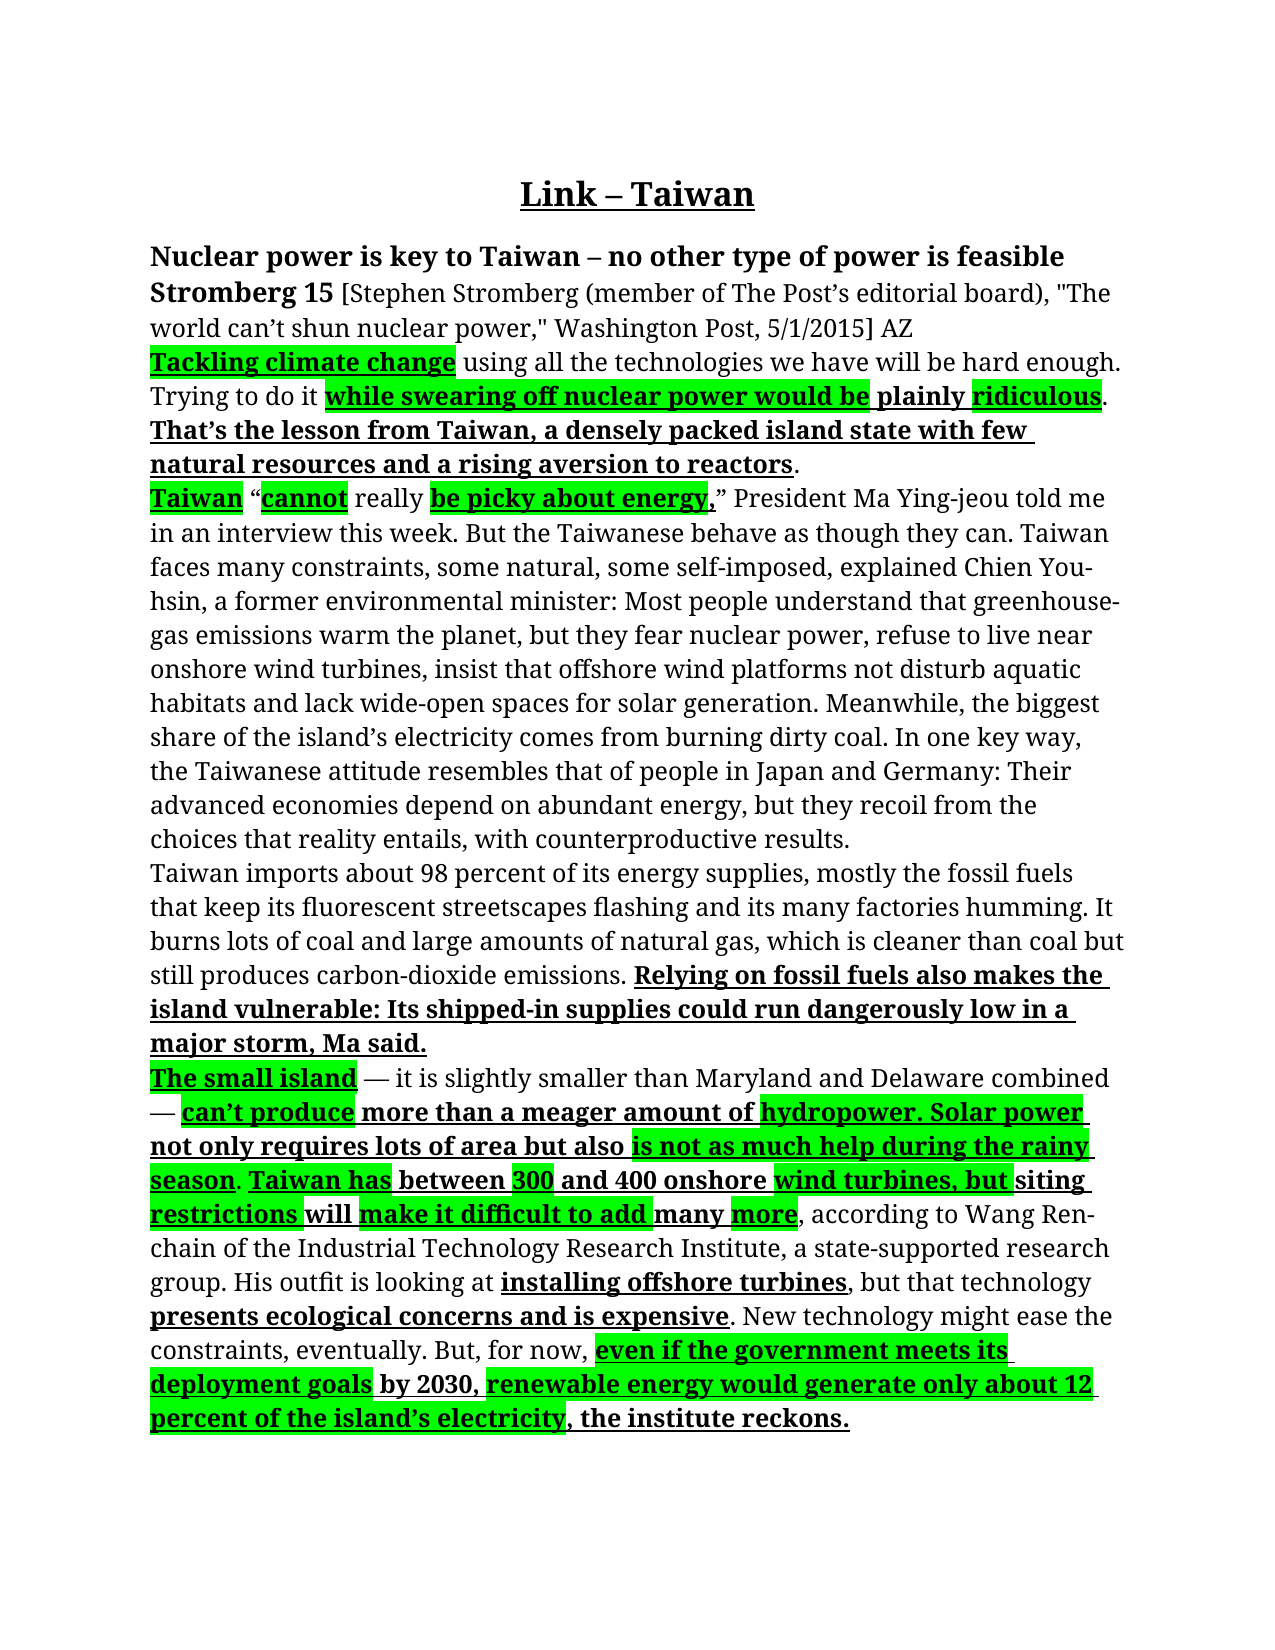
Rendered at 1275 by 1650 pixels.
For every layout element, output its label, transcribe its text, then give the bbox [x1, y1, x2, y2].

text Taiwan imports about 98 percent of its energy supplies, mostly the fossil fuels that keep its fluorescent streetscapes flashing and its many factories humming. It burns lots of coal and large amounts of natural gas, which is cleaner than coal but still produces carbon-dioxide emissions. Relying on fossil fuels also makes the island vulnerable: Its shipped-in supplies could run dangerously low in a major storm, Ma said. [150, 856, 1125, 1060]
text Tackling climate change using all the technologies we have will be hard enough. Trying to do it while swearing off nuclear power would be plainly ridiculous. That’s the lesson from Taiwan, a densely packed island state with few natural resources and a rising aversion to reactors. [150, 345, 1125, 481]
text Stromberg 15 [Stephen Stromberg (member of The Post’s editorial board), "The world can’t shun nuclear power," Washington Post, 5/1/2015] AZ [150, 274, 1125, 345]
text The small island — it is slightly smaller than Maryland and Delaware combined — can’t produce more than a meager amount of hydropower. Solar power not only requires lots of area but also is not as much help during the rainy season. Taiwan has between 300 and 400 onshore wind turbines, but siting restrictions will make it difficult to add many more, according to Wang Ren-chain of the Industrial Technology Research Institute, a state-supported research group. His outfit is looking at installing offshore turbines, but that technology presents ecological concerns and is expensive. New technology might ease the constraints, eventually. But, for now, even if the government meets its deployment goals by 2030, renewable energy would generate only about 12 percent of the island’s electricity, the institute reckons. [150, 1060, 1125, 1435]
subtitle Link – Taiwan [150, 171, 1125, 216]
subtitle Nuclear power is key to Taiwan – no other type of power is feasible [150, 237, 1125, 274]
text Taiwan “cannot really be picky about energy,” President Ma Ying-jeou told me in an interview this week. But the Taiwanese behave as though they can. Taiwan faces many constraints, some natural, some self-imposed, explained Chien You-hsin, a former environmental minister: Most people understand that greenhouse-gas emissions warm the planet, but they fear nuclear power, refuse to live near onshore wind turbines, insist that offshore wind platforms not disturb aquatic habitats and lack wide-open spaces for solar generation. Meanwhile, the biggest share of the island’s electricity comes from burning dirty coal. In one key way, the Taiwanese attitude resembles that of people in Japan and Germany: Their advanced economies depend on abundant energy, but they recoil from the choices that reality entails, with counterproductive results. [150, 481, 1125, 856]
